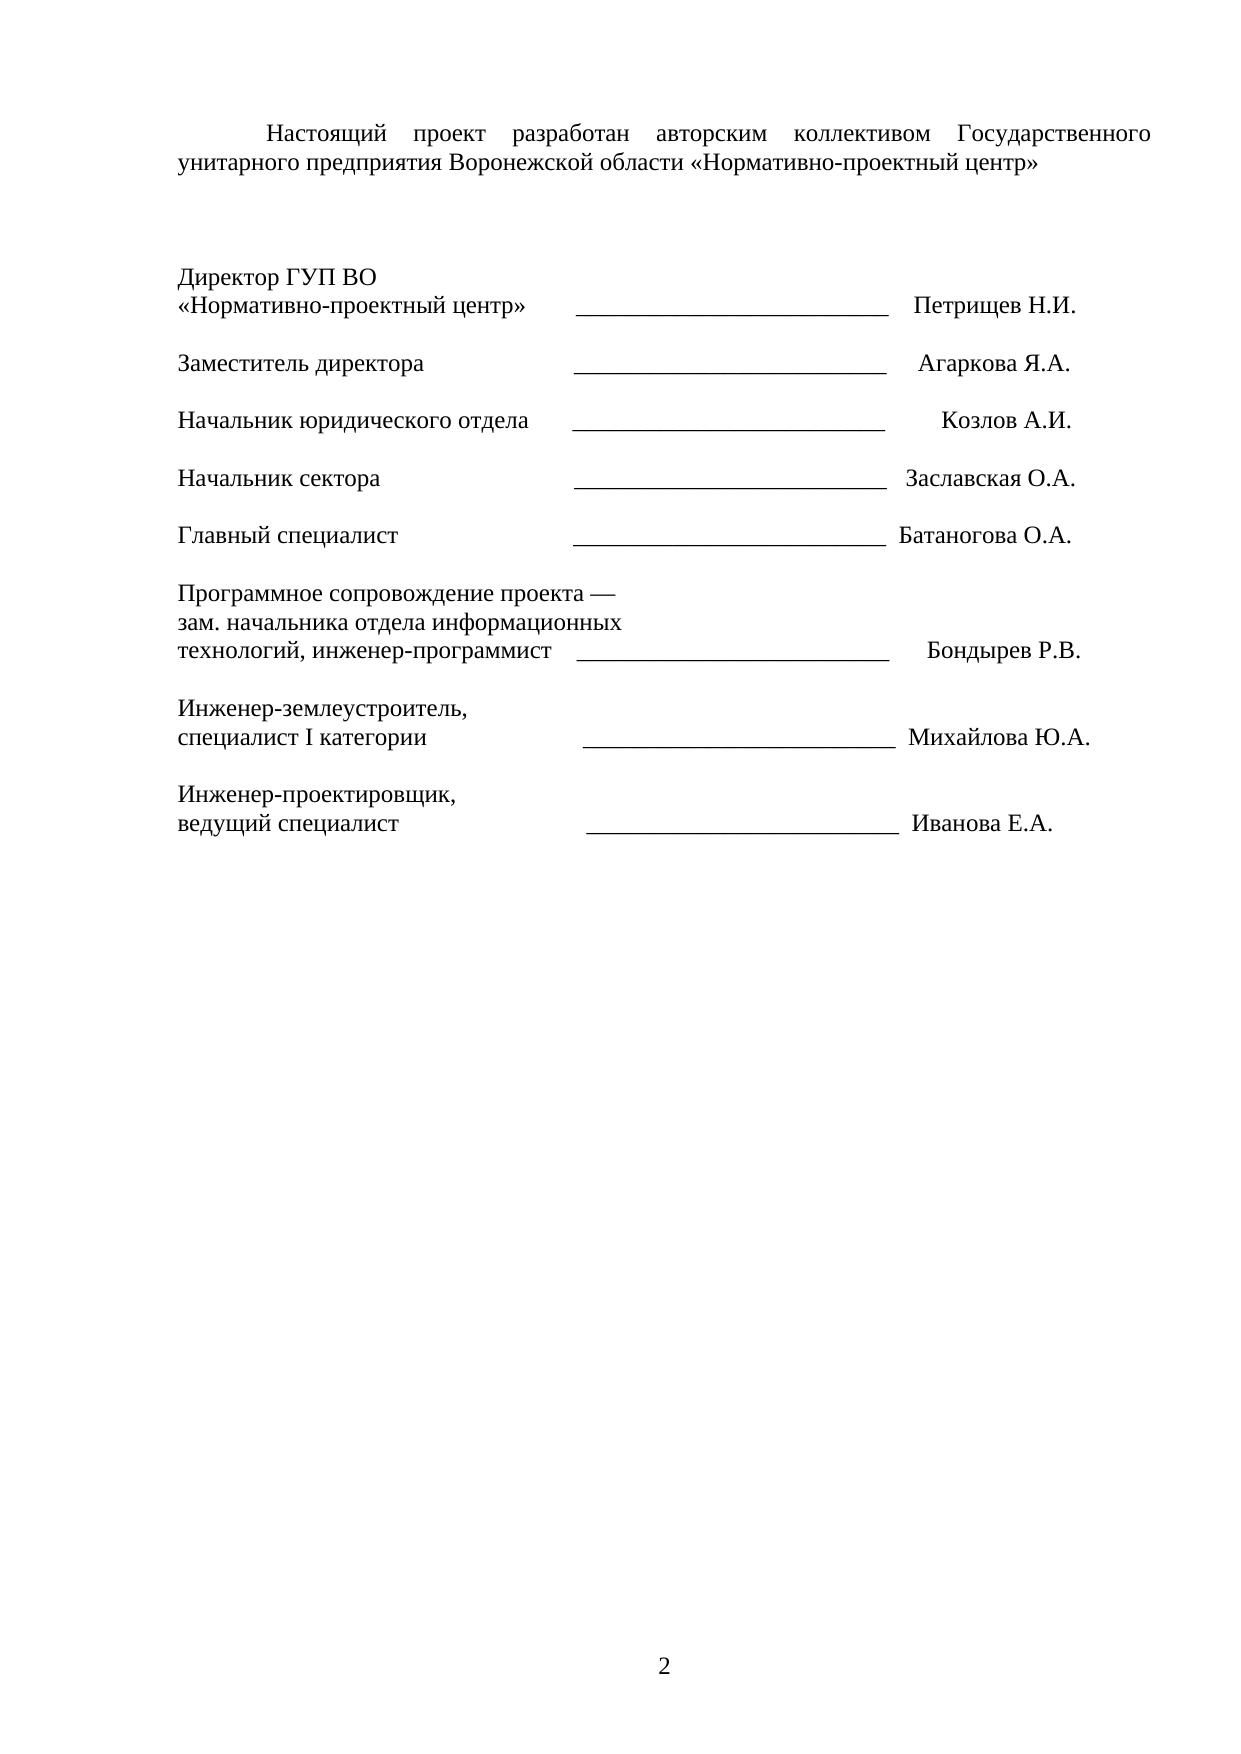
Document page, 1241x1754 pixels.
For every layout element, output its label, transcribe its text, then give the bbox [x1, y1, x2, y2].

text Инженер-проектировщик, [177, 779, 1152, 808]
text Начальник сектора _________________________ Заславская О.А. [177, 463, 1152, 492]
text Инженер-землеустроитель, [177, 693, 1152, 722]
text Настоящий проект разработан авторским коллективом Государственного унитарного предприятия Воронежской области «Нормативно-проектный центр» [177, 118, 1152, 176]
text технологий, инженер-программист _________________________ Бондырев Р.В. [177, 636, 1152, 664]
text Заместитель директора _________________________ Агаркова Я.А. [177, 348, 1152, 377]
text Главный специалист _________________________ Батаногова О.А. [177, 521, 1152, 549]
text Программное сопровождение проекта — [177, 578, 1152, 607]
text «Нормативно-проектный центр» _________________________ Петрищев Н.И. [177, 291, 1152, 319]
text зам. начальника отдела информационных [177, 607, 1152, 636]
text Директор ГУП ВО [177, 262, 1152, 291]
text Начальник юридического отдела _________________________ Козлов А.И. [177, 406, 1152, 434]
text специалист I категории _________________________ Михайлова Ю.А. [177, 722, 1152, 751]
text ведущий специалист _________________________ Иванова Е.А. [177, 808, 1152, 837]
